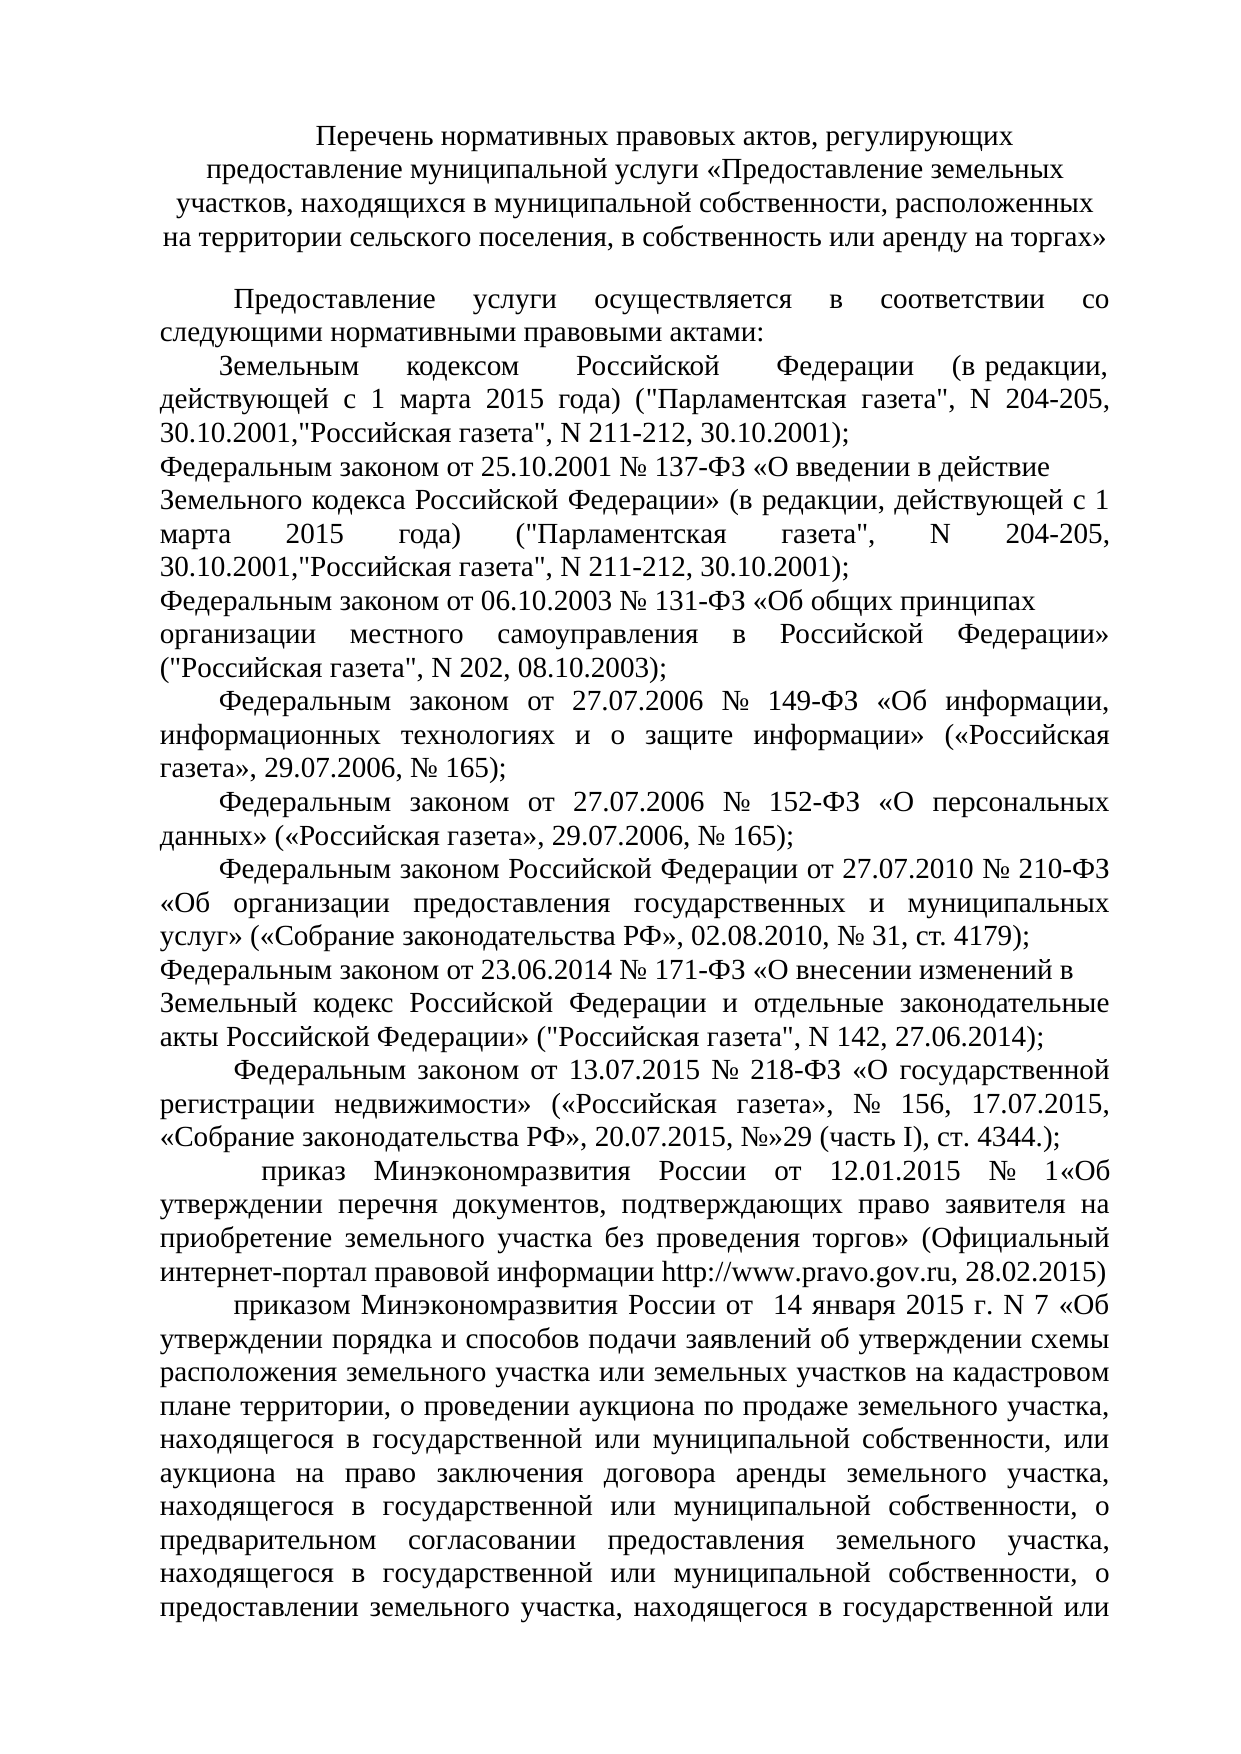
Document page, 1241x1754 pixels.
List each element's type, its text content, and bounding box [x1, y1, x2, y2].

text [159, 1287, 1110, 1623]
text организации местного самоуправления в Российской Федерации» ("Российская газета", N 202, 08.10.2003); [159, 616, 1110, 683]
text Предоставление услуги осуществляется в соответствии со следующими нормативными правовыми актами: [159, 281, 1110, 348]
text Федеральным законом от 27.07.2006 № 149-ФЗ «Об информации, информационных технологиях и о защите информации» («Российская газета», 29.07.2006, № 165); [159, 683, 1110, 784]
text приказ Минэкономразвития России от 12.01.2015 № 1«Об утверждении перечня документов, подтверждающих право заявителя на приобретение земельного участка без проведения торгов» (Официальный интернет-портал правовой информации http://www.pravo.gov.ru, 28.02.2015) [159, 1153, 1110, 1287]
text Федеральным законом Российской Федерации от 27.07.2010 № 210-ФЗ «Об организации предоставления государственных и муниципальных услуг» («Собрание законодательства РФ», 02.08.2010, № 31, ст. 4179); [159, 851, 1110, 952]
text Земельный кодекс Российской Федерации и отдельные законодательные акты Российской Федерации» ("Российская газета", N 142, 27.06.2014); [159, 985, 1110, 1052]
text Федеральным законом от 06.10.2003 № 131-ФЗ «Об общих принципах [159, 583, 1110, 616]
text Перечень нормативных правовых актов, регулирующих предоставление муниципальной услуги «Предоставление земельных участков, находящихся в муниципальной собственности, расположенных на территории сельского поселения, в собственность или аренду на торгах» [159, 118, 1110, 252]
text Федеральным законом от 23.06.2014 № 171-ФЗ «О внесении изменений в [159, 952, 1110, 985]
text Земельного кодекса Российской Федерации» (в редакции, действующей с 1 марта 2015 года) ("Парламентская газета", N 204-205, 30.10.2001,"Российская газета", N 211-212, 30.10.2001); [159, 482, 1110, 583]
text Федеральным законом от 13.07.2015 № 218-ФЗ «О государственной регистрации недвижимости» («Российская газета», № 156, 17.07.2015, «Собрание законодательства РФ», 20.07.2015, №»29 (часть I), ст. 4344.); [159, 1052, 1110, 1153]
text Федеральным законом от 27.07.2006 № 152-ФЗ «О персональных данных» («Российская газета», 29.07.2006, № 165); [159, 784, 1110, 851]
text Федеральным законом от 25.10.2001 № 137-ФЗ «О введении в действие [159, 449, 1110, 482]
text Земельным кодексом Российской Федерации (в редакции, действующей с 1 марта 2015 года) ("Парламентская газета", N 204-205, 30.10.2001,"Российская газета", N 211-212, 30.10.2001); [159, 348, 1110, 449]
